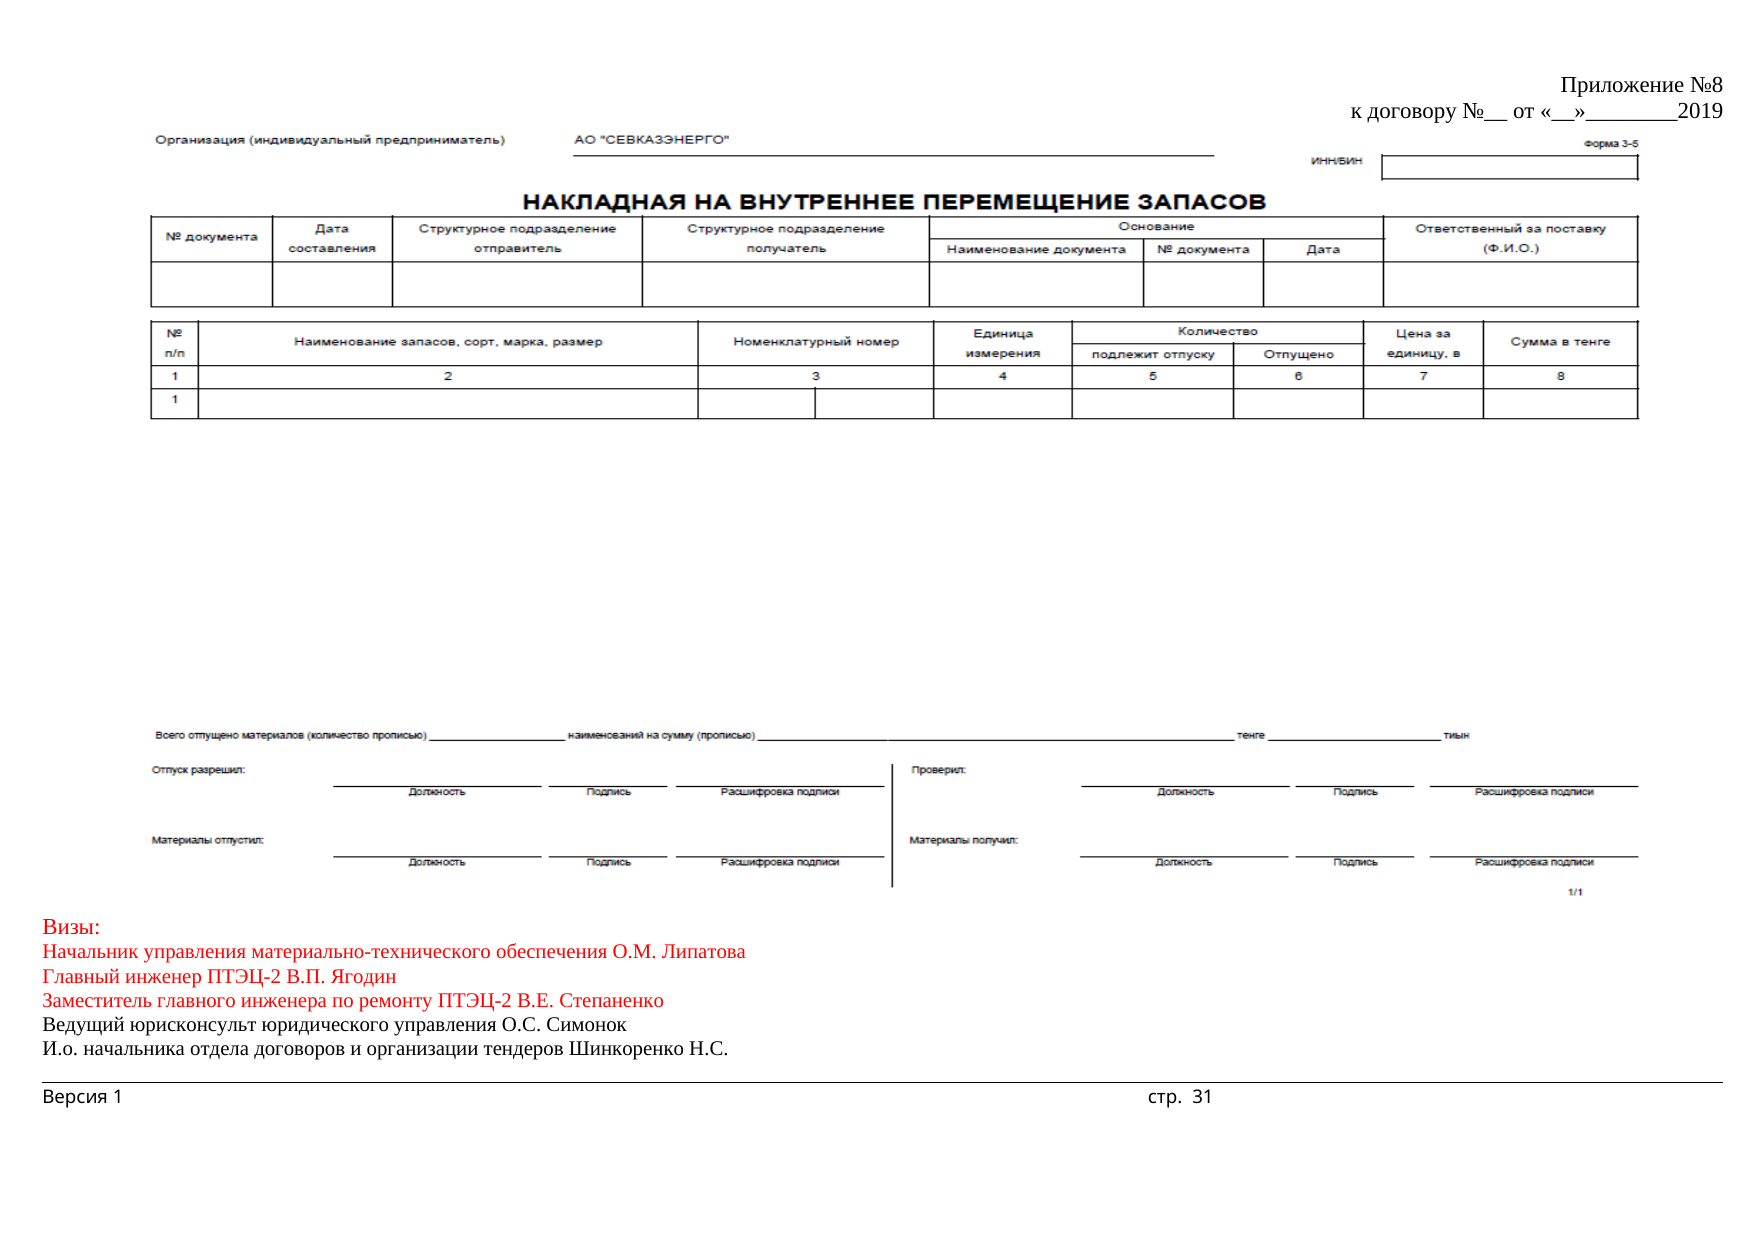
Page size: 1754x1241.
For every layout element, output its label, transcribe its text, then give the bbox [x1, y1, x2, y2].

text к договору №__ от «__»________2019 [42, 97, 1723, 123]
text Заместитель главного инженера по ремонту ПТЭЦ-2 В.Е. Степаненко [42, 988, 1723, 1012]
text И.о. начальника отдела договоров и организации тендеров Шинкоренко Н.С. [42, 1036, 1723, 1060]
text Главный инженер ПТЭЦ-2 В.П. Ягодин [42, 963, 1723, 988]
text Визы: [42, 913, 1723, 939]
text Приложение №8 [42, 71, 1723, 97]
picture [125, 123, 1640, 914]
text Начальник управления материально-технического обеспечения О.М. Липатова [42, 939, 1723, 963]
text Ведущий юрисконсульт юридического управления О.С. Симонок [42, 1012, 1723, 1036]
